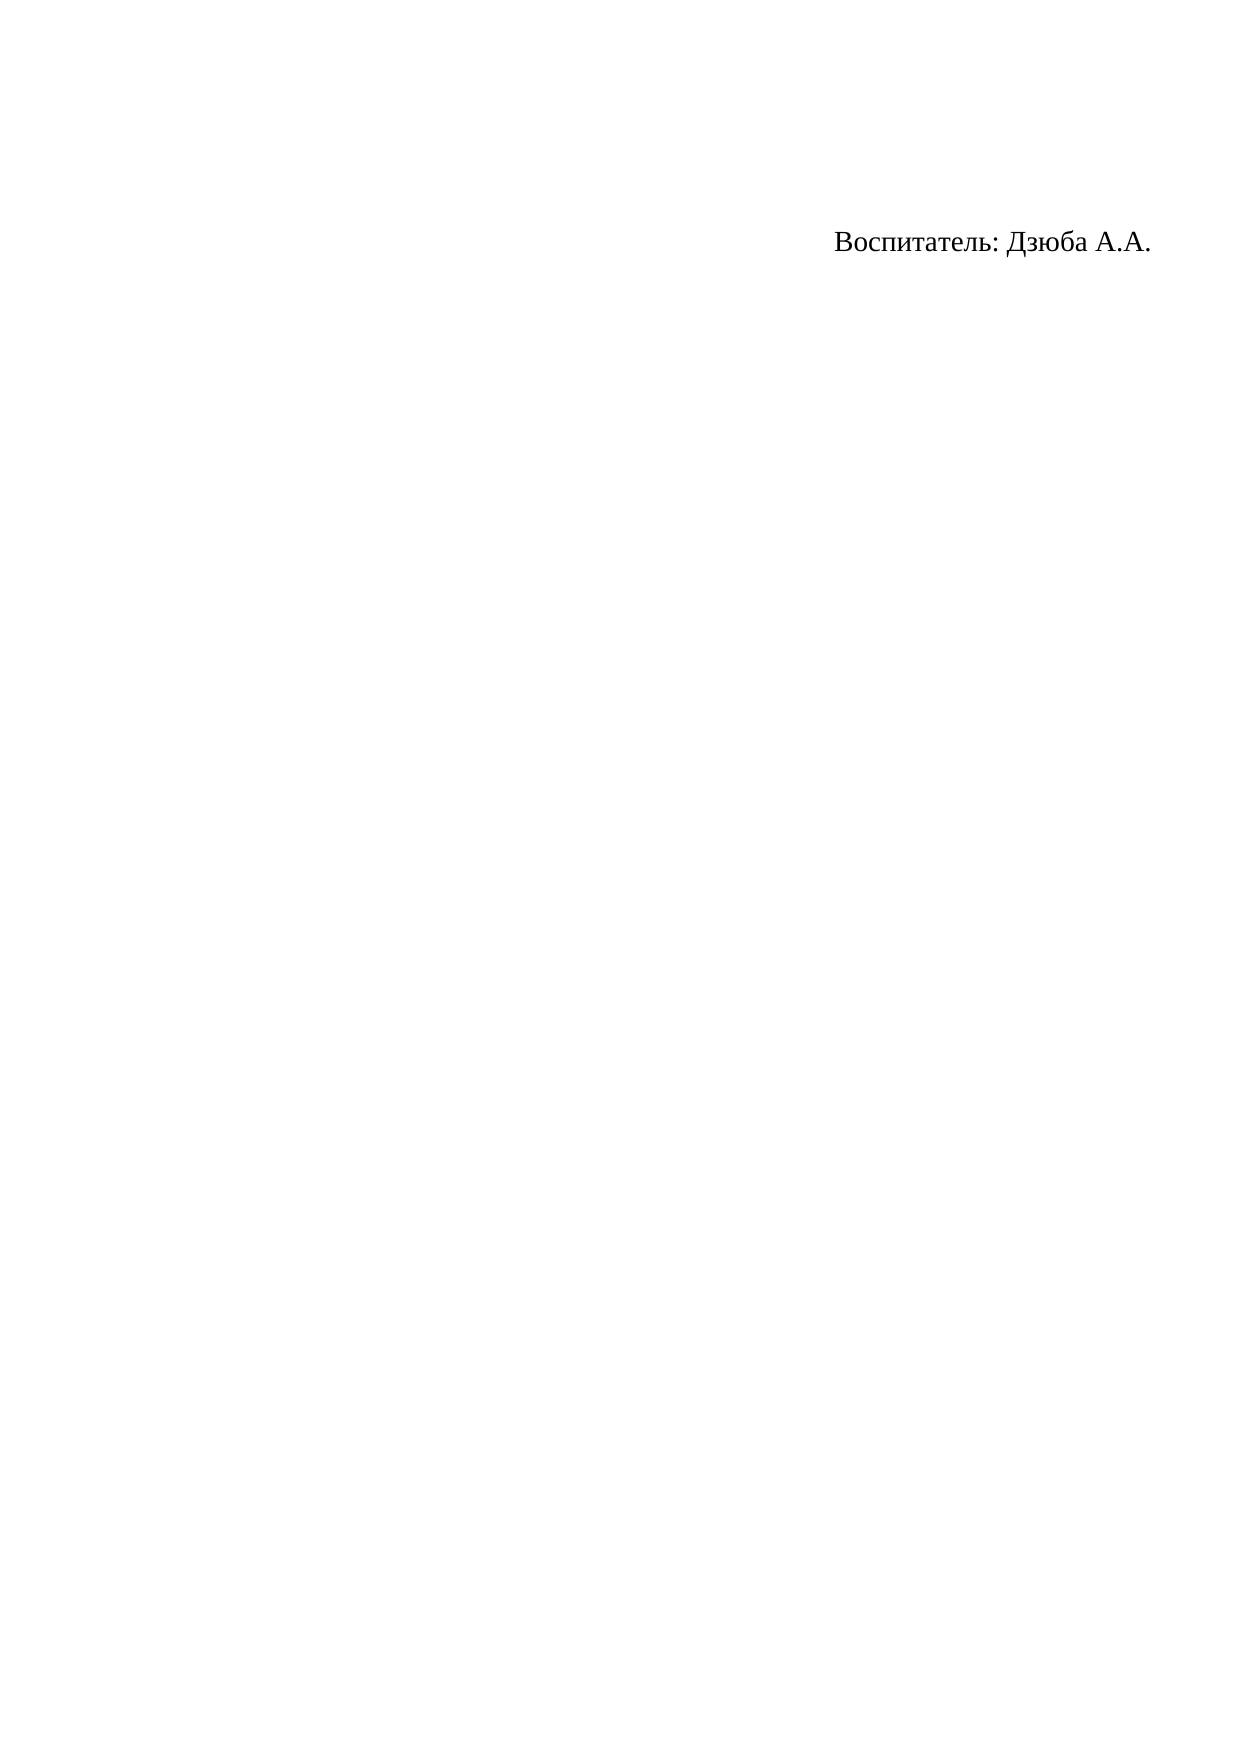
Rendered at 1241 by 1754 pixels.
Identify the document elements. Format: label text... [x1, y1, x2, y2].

text Воспитатель: Дзюба А.А. [177, 224, 1152, 258]
